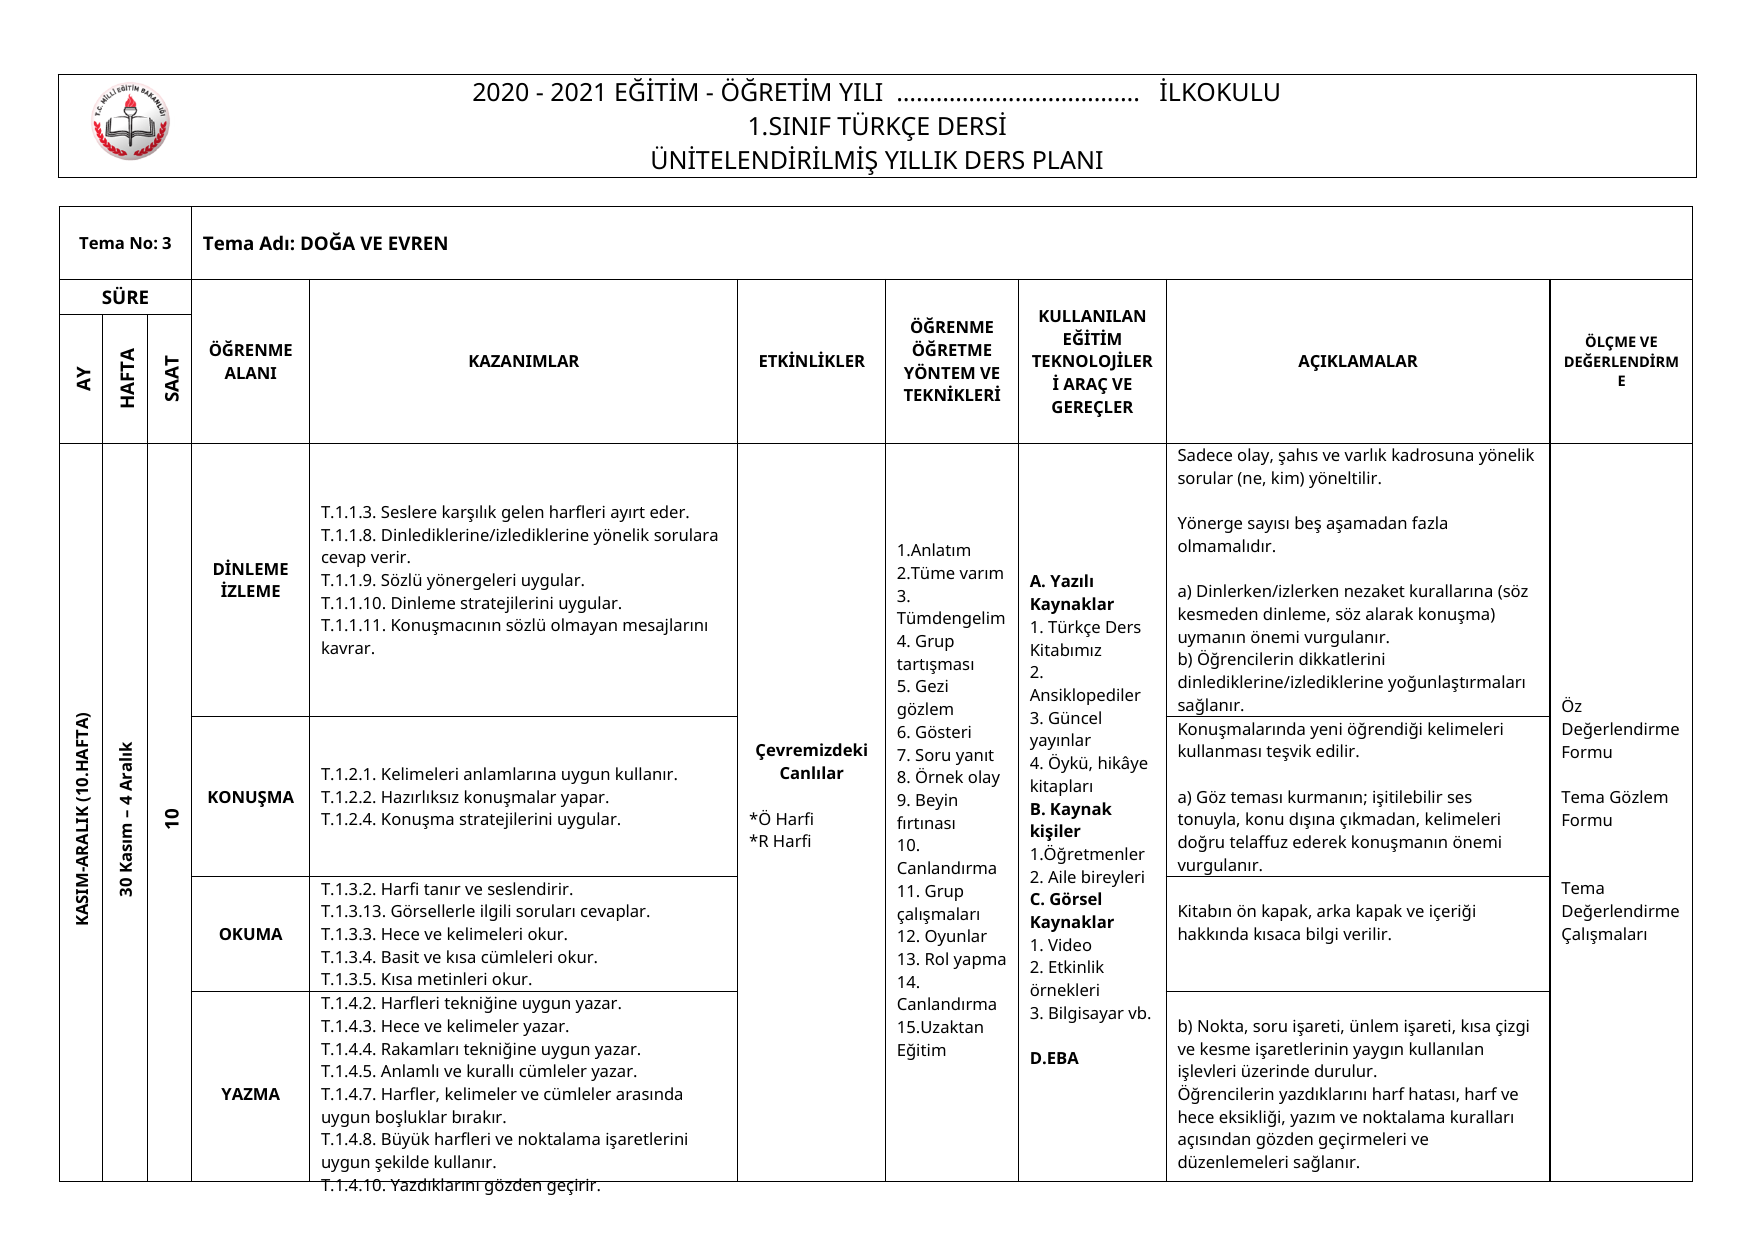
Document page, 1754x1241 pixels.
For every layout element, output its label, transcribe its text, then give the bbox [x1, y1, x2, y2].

table_cell ÖLÇME VE DEĞERLENDİRME [1551, 280, 1692, 443]
table_cell T.1.3.2. Harfi tanır ve seslendirir. T.1.3.13. Görsellerle ilgili soruları cevaplar. T.1.3.3. Hece ve kelimeleri okur. T.1.3.4. Basit ve kısa cümleleri okur. T.1.3.5. Kısa metinleri okur. [310, 877, 737, 991]
table_cell SAAT [148, 315, 191, 443]
table_cell ÖĞRENME ALANI [192, 280, 309, 443]
table_cell AÇIKLAMALAR [1167, 280, 1549, 443]
table_cell Çevremizdeki Canlılar *Ö Harfi *R Harfi [738, 444, 885, 1181]
table_cell Konuşmalarında yeni öğrendiği kelimeleri kullanması teşvik edilir. a) Göz teması kurmanın; işitilebilir ses tonuyla, konu dışına çıkmadan, kelimeleri doğru telaffuz ederek konuşmanın önemi vurgulanır. [1167, 717, 1549, 876]
table_cell b) Nokta, soru işareti, ünlem işareti, kısa çizgi ve kesme işaretlerinin yaygın kullanılan işlevleri üzerinde durulur. Öğrencilerin yazdıklarını harf hatası, harf ve hece eksikliği, yazım ve noktalama kuralları açısından gözden geçirmeleri ve düzenlemeleri sağlanır. [1167, 992, 1549, 1181]
table_cell KASIM-ARALIK (10.HAFTA) [60, 444, 102, 1181]
table_cell T.1.4.2. Harfleri tekniğine uygun yazar. T.1.4.3. Hece ve kelimeler yazar. T.1.4.4. Rakamları tekniğine uygun yazar. T.1.4.5. Anlamlı ve kurallı cümleler yazar. T.1.4.7. Harfler, kelimeler ve cümleler arasında uygun boşluklar bırakır. T.1.4.8. Büyük harfleri ve noktalama işaretlerini uygun şekilde kullanır. T.1.4.10. Yazdıklarını gözden geçirir. [310, 992, 737, 1181]
table_cell SÜRE [60, 280, 191, 314]
table_cell ETKİNLİKLER [738, 280, 885, 443]
table_header Tema No: 3 [60, 207, 191, 279]
table_cell Kitabın ön kapak, arka kapak ve içeriği hakkında kısaca bilgi verilir. [1167, 877, 1549, 991]
table_cell 1.Anlatım 2.Tüme varım 3. Tümdengelim 4. Grup tartışması 5. Gezi gözlem 6. Gösteri 7. Soru yanıt 8. Örnek olay 9. Beyin fırtınası 10. Canlandırma 11. Grup çalışmaları 12. Oyunlar 13. Rol yapma 14. Canlandırma 15.Uzaktan Eğitim [886, 444, 1018, 1181]
table_cell OKUMA [192, 877, 309, 991]
table_cell KONUŞMA [192, 717, 309, 876]
table_cell T.1.2.1. Kelimeleri anlamlarına uygun kullanır. T.1.2.2. Hazırlıksız konuşmalar yapar. T.1.2.4. Konuşma stratejilerini uygular. [310, 717, 737, 876]
table_cell Öz Değerlendirme Formu Tema Gözlem Formu Tema Değerlendirme Çalışmaları [1551, 444, 1692, 1181]
table_cell 10 [148, 444, 191, 1181]
table_cell YAZMA [192, 992, 309, 1181]
picture [85, 77, 175, 167]
table_header Tema Adı: DOĞA VE EVREN [192, 207, 1692, 279]
table_cell T.1.1.3. Seslere karşılık gelen harfleri ayırt eder. T.1.1.8. Dinlediklerine/izlediklerine yönelik sorulara cevap verir. T.1.1.9. Sözlü yönergeleri uygular. T.1.1.10. Dinleme stratejilerini uygular. T.1.1.11. Konuşmacının sözlü olmayan mesajlarını kavrar. [310, 444, 737, 716]
table_cell DİNLEME İZLEME [192, 444, 309, 716]
table_cell 30 Kasım – 4 Aralık [103, 444, 147, 1181]
table_cell Sadece olay, şahıs ve varlık kadrosuna yönelik sorular (ne, kim) yöneltilir. Yönerge sayısı beş aşamadan fazla olmamalıdır. a) Dinlerken/izlerken nezaket kurallarına (söz kesmeden dinleme, söz alarak konuşma) uymanın önemi vurgulanır. b) Öğrencilerin dikkatlerini dinlediklerine/izlediklerine yoğunlaştırmaları sağlanır. [1167, 444, 1549, 716]
table_cell A. Yazılı Kaynaklar 1. Türkçe Ders Kitabımız 2. Ansiklopediler 3. Güncel yayınlar 4. Öykü, hikâye kitapları B. Kaynak kişiler 1.Öğretmenler 2. Aile bireyleri C. Görsel Kaynaklar 1. Video 2. Etkinlik örnekleri 3. Bilgisayar vb. D.EBA [1019, 444, 1166, 1181]
table_cell ÖĞRENME ÖĞRETME YÖNTEM VE TEKNİKLERİ [886, 280, 1018, 443]
table_cell HAFTA [103, 315, 147, 443]
table_cell AY [60, 315, 102, 443]
table_cell KULLANILAN EĞİTİM TEKNOLOJİLERİ ARAÇ VE GEREÇLER [1019, 280, 1166, 443]
table_cell KAZANIMLAR [310, 280, 737, 443]
